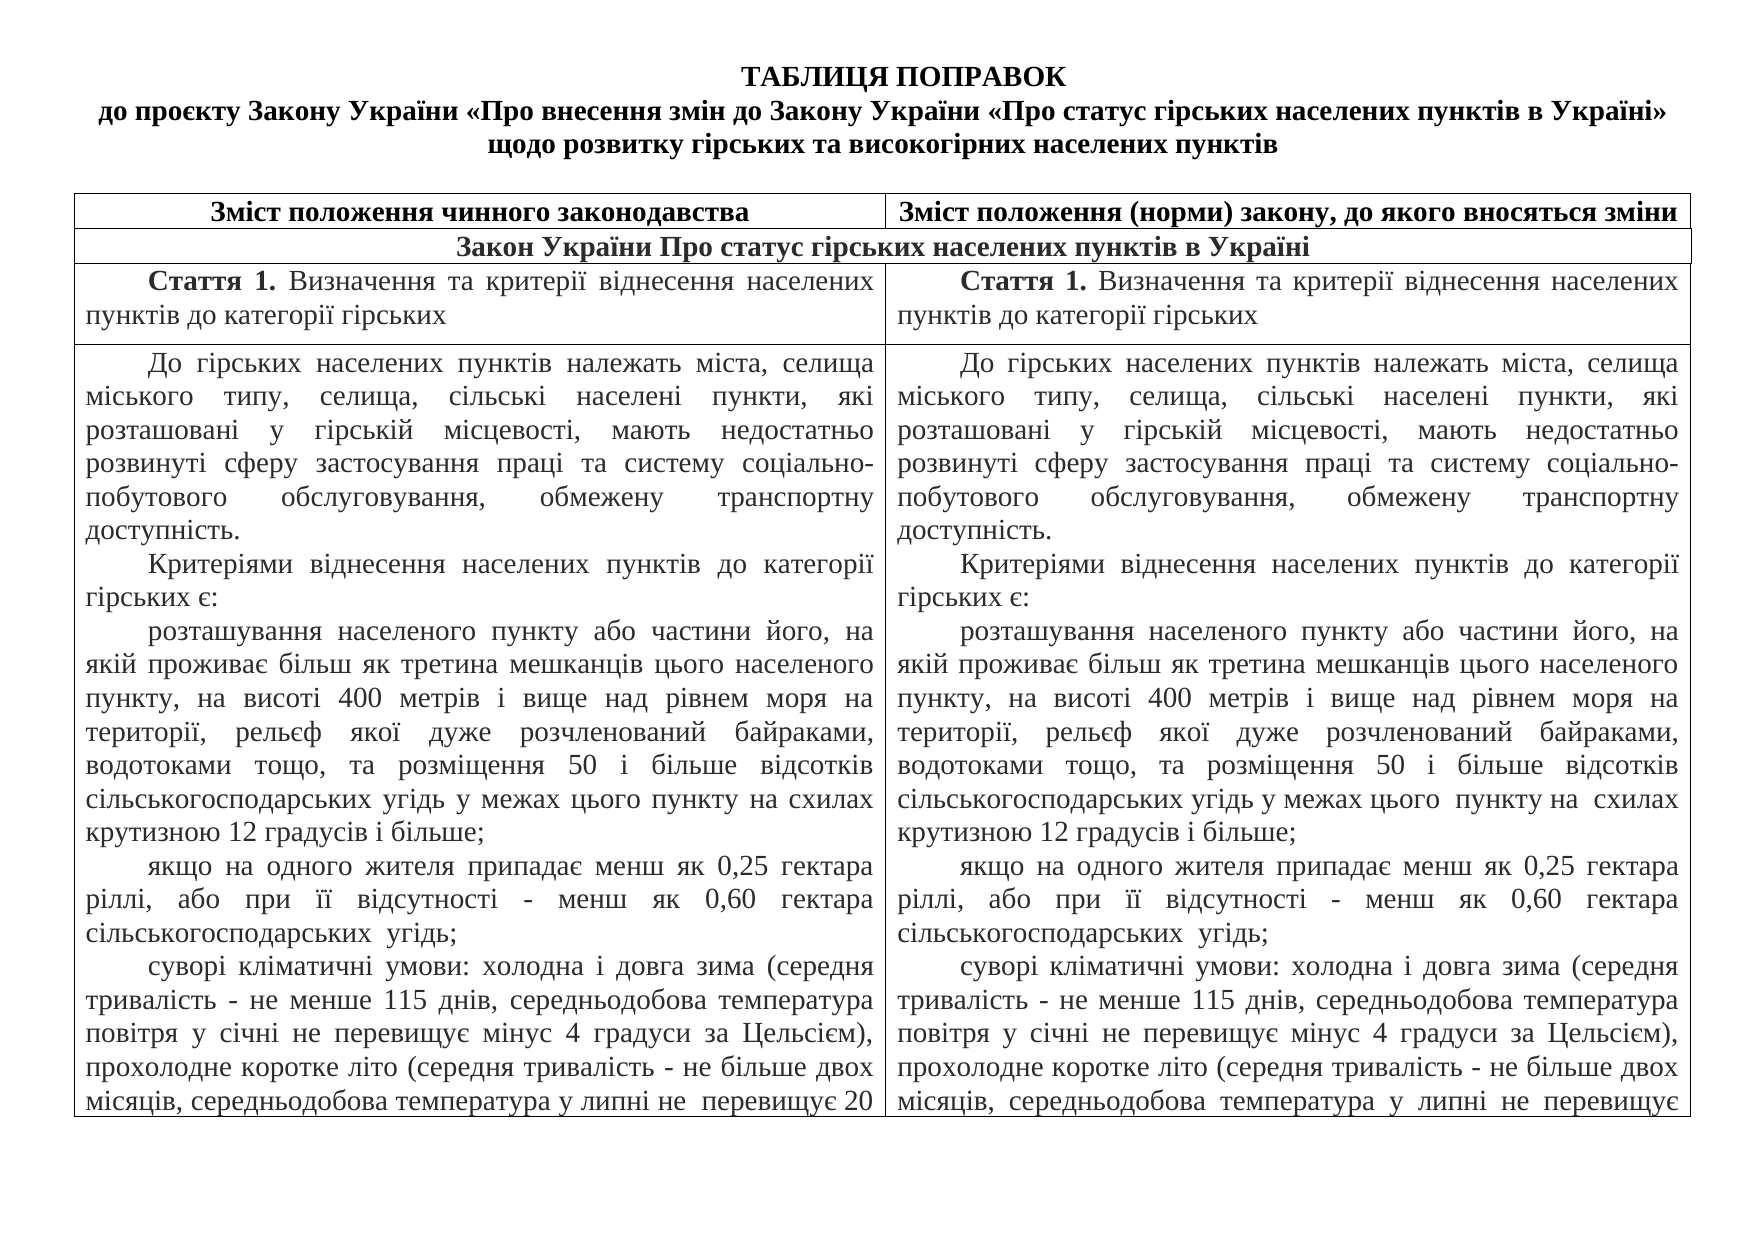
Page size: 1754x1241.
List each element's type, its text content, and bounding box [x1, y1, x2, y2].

table_header Зміст положення чинного законодавства [75, 194, 885, 228]
subtitle до проєкту Закону України «Про внесення змін до Закону України «Про статус гірських населених пунктів в Україні» щодо розвитку гірських та високогірних населених пунктів [89, 93, 1677, 160]
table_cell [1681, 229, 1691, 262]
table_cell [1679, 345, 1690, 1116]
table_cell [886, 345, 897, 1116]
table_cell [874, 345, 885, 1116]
text ТАБЛИЦЯ ПОПРАВОК [89, 59, 1677, 93]
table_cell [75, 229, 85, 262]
table_header Зміст положення (норми) закону, до якого вносяться зміни [886, 194, 1690, 228]
table_cell Стаття 1. Визначення та критерії віднесення населених пунктів до категорії гірських [75, 264, 885, 344]
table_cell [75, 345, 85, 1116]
table_cell Стаття 1. Визначення та критерії віднесення населених пунктів до категорії гірських [886, 264, 1690, 344]
